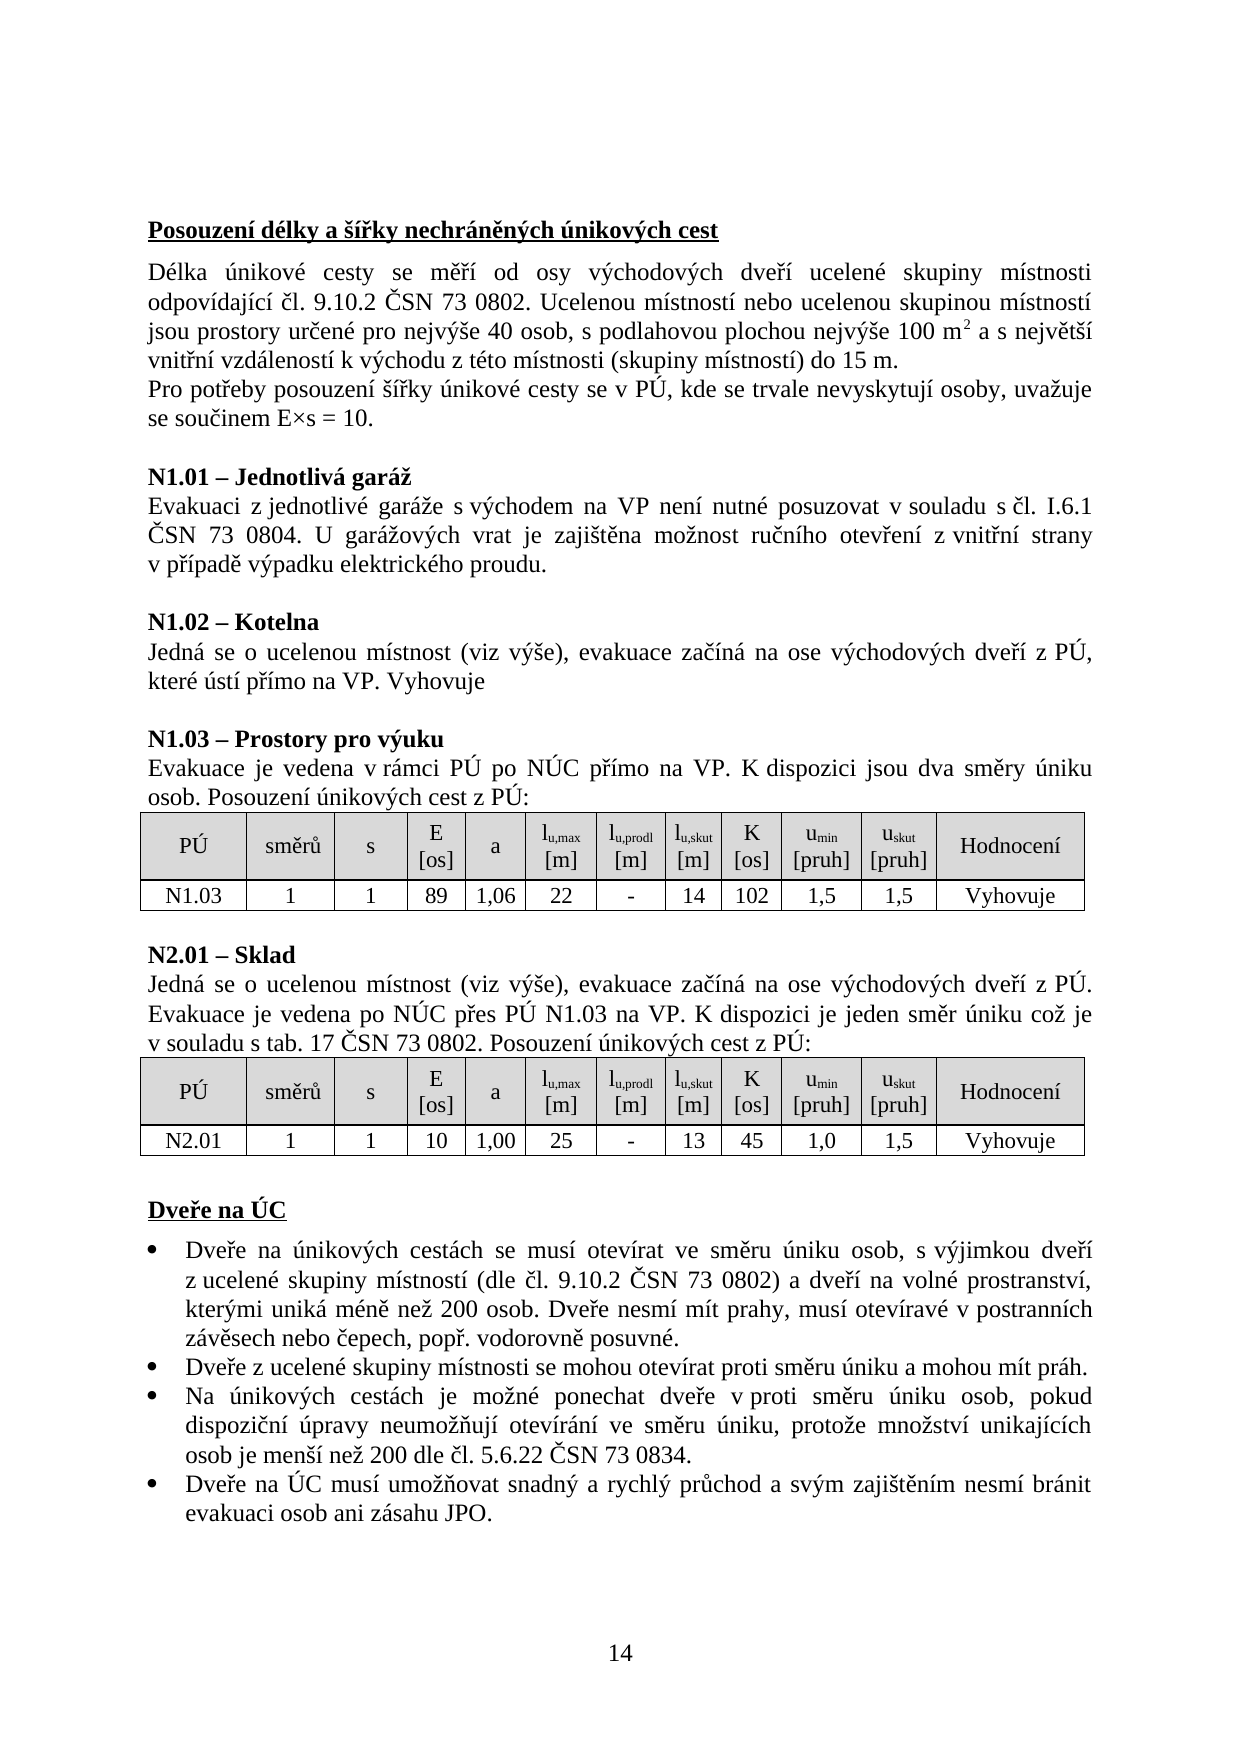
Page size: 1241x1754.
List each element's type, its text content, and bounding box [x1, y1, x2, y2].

subtitle Dveře na ÚC [148, 1198, 1093, 1223]
text Jedná se o ucelenou místnost (viz výše), evakuace začíná na ose východových dveří z PÚ. Evakuace je vedena po NÚC přes PÚ N1.03 na VP. K dispozici je jeden směr úniku což je v souladu s tab. 17 ČSN 73 0802. Posouzení únikových cest z PÚ: [148, 969, 1093, 1057]
table_cell 1,5 [782, 881, 861, 910]
table_header směrů [247, 1058, 334, 1124]
table_cell 1,5 [862, 1126, 936, 1155]
table_cell 1 [335, 1126, 407, 1155]
text N2.01 – Sklad [148, 940, 1093, 969]
list Dveře na ÚC musí umožňovat snadný a rychlý průchod a svým zajištěním nesmí bránit evakuaci osob ani zásahu JPO. [148, 1469, 1093, 1527]
table_cell - [597, 881, 665, 910]
table_header a [466, 813, 525, 879]
table_cell N2.01 [141, 1126, 246, 1155]
text N1.01 – Jednotlivá garáž [148, 462, 1093, 491]
table_cell Vyhovuje [937, 881, 1084, 910]
table_header lu,skut [m] [666, 813, 721, 879]
text Evakuaci z jednotlivé garáže s východem na VP není nutné posuzovat v souladu s čl. I.6.1 ČSN 73 0804. U garážových vrat je zajištěna možnost ručního otevření z vnitřní strany v případě výpadku elektrického proudu. [148, 491, 1093, 578]
text N1.03 – Prostory pro výuku [148, 724, 1093, 753]
table_cell 45 [722, 1126, 781, 1155]
table_cell 102 [722, 881, 781, 910]
table_cell 1 [247, 1126, 334, 1155]
table_cell 22 [526, 881, 596, 910]
table_header směrů [247, 813, 334, 879]
table_cell 1,06 [466, 881, 525, 910]
table_cell 1 [335, 881, 407, 910]
table_cell 89 [408, 881, 465, 910]
table_header K [os] [722, 813, 781, 879]
text N1.02 – Kotelna [148, 607, 1093, 637]
table_header lu,prodl [m] [597, 813, 665, 879]
table_header umin [pruh] [782, 1058, 861, 1124]
table_header Hodnocení [937, 813, 1084, 879]
table_header Hodnocení [937, 1058, 1084, 1124]
table_cell Vyhovuje [937, 1126, 1084, 1155]
text Jedná se o ucelenou místnost (viz výše), evakuace začíná na ose východových dveří z PÚ, které ústí přímo na VP. Vyhovuje [148, 637, 1093, 695]
table_cell N1.03 [141, 881, 246, 910]
text Pro potřeby posouzení šířky únikové cesty se v PÚ, kde se trvale nevyskytují osoby, uvažuje se součinem E×s = 10. [148, 374, 1093, 432]
table_cell 25 [526, 1126, 596, 1155]
table_header uskut [pruh] [862, 813, 936, 879]
table_header lu,max [m] [526, 813, 596, 879]
table_cell 10 [408, 1126, 465, 1155]
table_header lu,prodl [m] [597, 1058, 665, 1124]
table_cell 13 [666, 1126, 721, 1155]
table_header lu,max [m] [526, 1058, 596, 1124]
table_header s [335, 813, 407, 879]
table_header PÚ [141, 1058, 246, 1124]
table_cell - [597, 1126, 665, 1155]
text Délka únikové cesty se měří od osy východových dveří ucelené skupiny místnosti odpovídající čl. 9.10.2 ČSN 73 0802. Ucelenou místností nebo ucelenou skupinou místností jsou prostory určené pro nejvýše 40 osob, s podlahovou plochou nejvýše 100 m2 a s největší vnitřní vzdáleností k východu z této místnosti (skupiny místností) do 15 m. [148, 257, 1093, 374]
table_cell 1,0 [782, 1126, 861, 1155]
table_header umin [pruh] [782, 813, 861, 879]
subtitle Posouzení délky a šířky nechráněných únikových cest [148, 218, 1093, 243]
table_header s [335, 1058, 407, 1124]
table_cell 14 [666, 881, 721, 910]
table_header E [os] [408, 1058, 465, 1124]
table_header a [466, 1058, 525, 1124]
table_cell 1 [247, 881, 334, 910]
table_header uskut [pruh] [862, 1058, 936, 1124]
table_cell 1,5 [862, 881, 936, 910]
table_header PÚ [141, 813, 246, 879]
text Evakuace je vedena v rámci PÚ po NÚC přímo na VP. K dispozici jsou dva směry úniku osob. Posouzení únikových cest z PÚ: [148, 753, 1093, 812]
table_header lu,skut [m] [666, 1058, 721, 1124]
list Na únikových cestách je možné ponechat dveře v proti směru úniku osob, pokud dispoziční úpravy neumožňují otevírání ve směru úniku, protože množství unikajících osob je menší než 200 dle čl. 5.6.22 ČSN 73 0834. [148, 1381, 1093, 1469]
table_header E [os] [408, 813, 465, 879]
list Dveře na únikových cestách se musí otevírat ve směru úniku osob, s výjimkou dveří z ucelené skupiny místností (dle čl. 9.10.2 ČSN 73 0802) a dveří na volné prostranství, kterými uniká méně než 200 osob. Dveře nesmí mít prahy, musí otevíravé v postranních závěsech nebo čepech, popř. vodorovně posuvné. [148, 1236, 1093, 1352]
table_cell 1,00 [466, 1126, 525, 1155]
table_header K [os] [722, 1058, 781, 1124]
list Dveře z ucelené skupiny místnosti se mohou otevírat proti směru úniku a mohou mít práh. [148, 1352, 1093, 1381]
